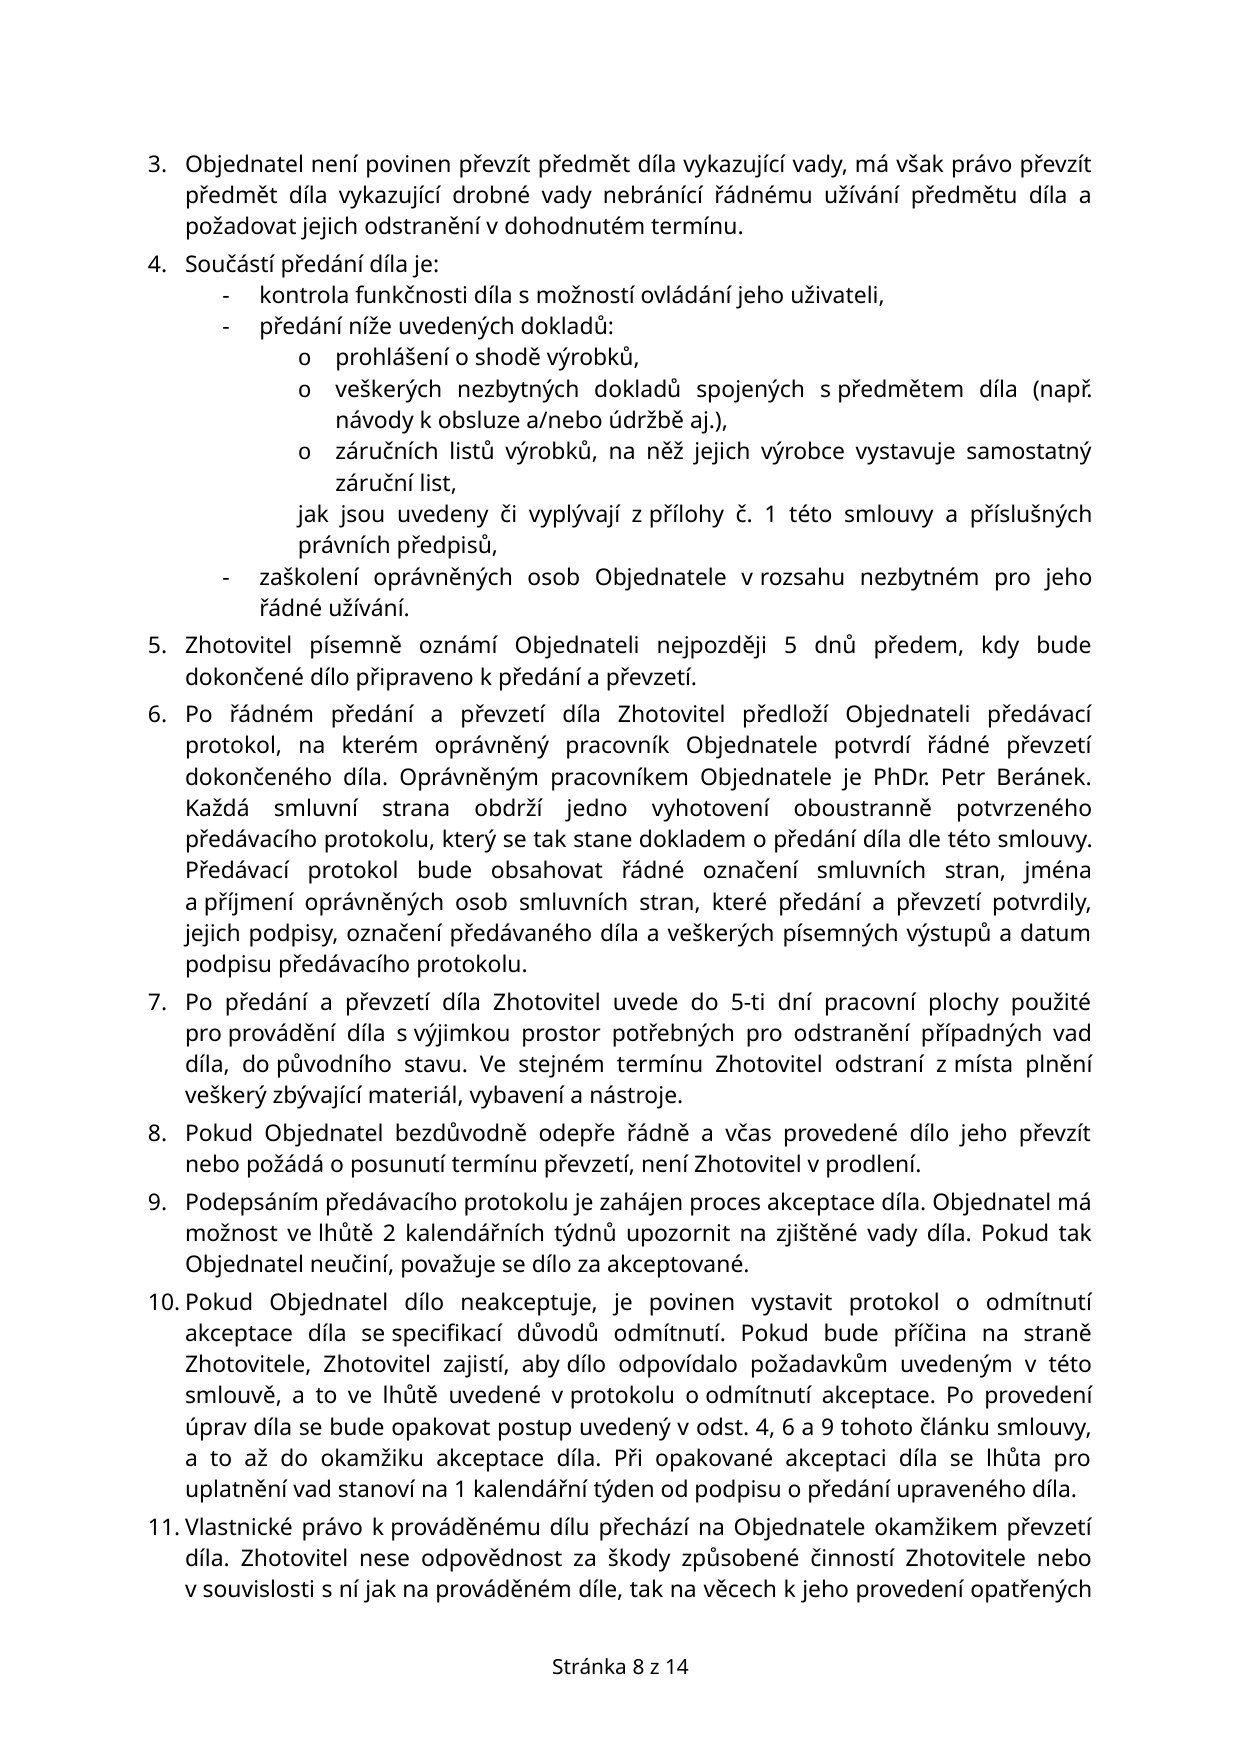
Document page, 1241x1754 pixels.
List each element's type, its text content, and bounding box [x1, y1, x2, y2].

subtitle předání níže uvedených dokladů: [222, 310, 1093, 341]
subtitle Pokud Objednatel dílo neakceptuje, je povinen vystavit protokol o odmítnutí akceptace díla se specifikací důvodů odmítnutí. Pokud bude příčina na straně Zhotovitele, Zhotovitel zajistí, aby dílo odpovídalo požadavkům uvedeným v této smlouvě, a to ve lhůtě uvedené v protokolu o odmítnutí akceptace. Po provedení úprav díla se bude opakovat postup uvedený v odst. 4, 6 a 9 tohoto článku smlouvy, a to až do okamžiku akceptace díla. Při opakované akceptaci díla se lhůta pro uplatnění vad stanoví na 1 kalendářní týden od podpisu o předání upraveného díla. [148, 1285, 1093, 1504]
subtitle veškerých nezbytných dokladů spojených s předmětem díla (např. návody k obsluze a/nebo údržbě aj.), [298, 373, 1093, 435]
subtitle prohlášení o shodě výrobků, [298, 341, 1093, 373]
subtitle Zhotovitel písemně oznámí Objednateli nejpozději 5 dnů předem, kdy bude dokončené dílo připraveno k předání a převzetí. [148, 629, 1093, 692]
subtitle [148, 1510, 1093, 1604]
subtitle Pokud Objednatel bezdůvodně odepře řádně a včas provedené dílo jeho převzít nebo požádá o posunutí termínu převzetí, není Zhotovitel v prodlení. [148, 1117, 1093, 1179]
subtitle záručních listů výrobků, na něž jejich výrobce vystavuje samostatný záruční list, [298, 435, 1093, 498]
subtitle Podepsáním předávacího protokolu je zahájen proces akceptace díla. Objednatel má možnost ve lhůtě 2 kalendářních týdnů upozornit na zjištěné vady díla. Pokud tak Objednatel neučiní, považuje se dílo za akceptované. [148, 1185, 1093, 1279]
subtitle kontrola funkčnosti díla s možností ovládání jeho uživateli, [222, 279, 1093, 310]
subtitle jak jsou uvedeny či vyplývají z přílohy č. 1 této smlouvy a příslušných právních předpisů, [298, 498, 1093, 560]
subtitle Po předání a převzetí díla Zhotovitel uvede do 5-ti dní pracovní plochy použité pro provádění díla s výjimkou prostor potřebných pro odstranění případných vad díla, do původního stavu. Ve stejném termínu Zhotovitel odstraní z místa plnění veškerý zbývající materiál, vybavení a nástroje. [148, 985, 1093, 1110]
subtitle Součástí předání díla je: [148, 248, 1093, 279]
subtitle Objednatel není povinen převzít předmět díla vykazující vady, má však právo převzít předmět díla vykazující drobné vady nebránící řádnému užívání předmětu díla a požadovat jejich odstranění v dohodnutém termínu. [148, 148, 1093, 241]
subtitle zaškolení oprávněných osob Objednatele v rozsahu nezbytném pro jeho řádné užívání. [222, 560, 1093, 623]
subtitle Po řádném předání a převzetí díla Zhotovitel předloží Objednateli předávací protokol, na kterém oprávněný pracovník Objednatele potvrdí řádné převzetí dokončeného díla. Oprávněným pracovníkem Objednatele je PhDr. Petr Beránek. Každá smluvní strana obdrží jedno vyhotovení oboustranně potvrzeného předávacího protokolu, který se tak stane dokladem o předání díla dle této smlouvy. Předávací protokol bude obsahovat řádné označení smluvních stran, jména a příjmení oprávněných osob smluvních stran, které předání a převzetí potvrdily, jejich podpisy, označení předávaného díla a veškerých písemných výstupů a datum podpisu předávacího protokolu. [148, 698, 1093, 979]
